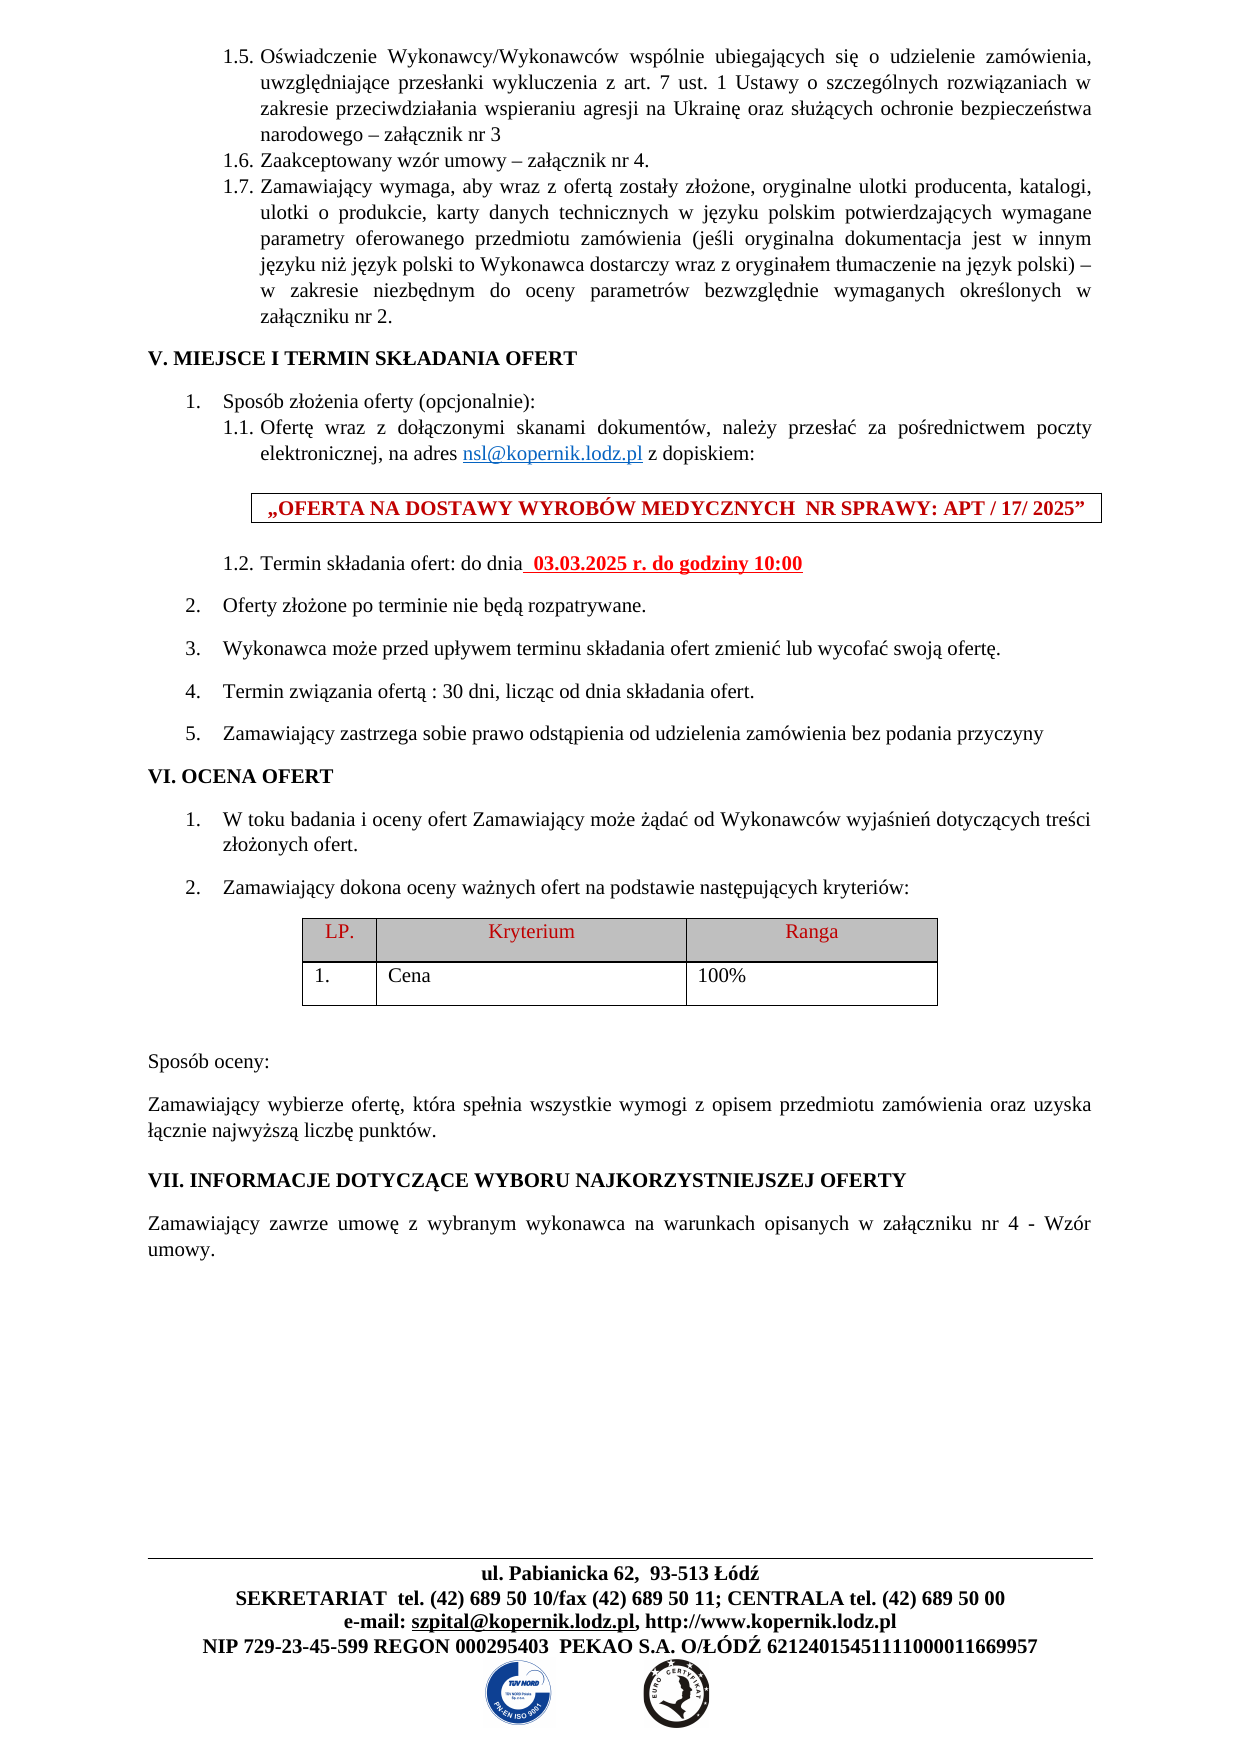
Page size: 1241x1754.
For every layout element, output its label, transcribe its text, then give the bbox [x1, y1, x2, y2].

text Sposób oceny: [148, 1049, 1093, 1073]
table_cell Cena [377, 963, 686, 1005]
list W toku badania i oceny ofert Zamawiający może żądać od Wykonawców wyjaśnień dotyczących treści złożonych ofert. [185, 806, 1093, 856]
list Zamawiający wymaga, aby wraz z ofertą zostały złożone, oryginalne ulotki producenta, katalogi, ulotki o produkcie, karty danych technicznych w języku polskim potwierdzających wymagane parametry oferowanego przedmiotu zamówienia (jeśli oryginalna dokumentacja jest w innym języku niż język polski to Wykonawca dostarczy wraz z oryginałem tłumaczenie na język polski) – w zakresie niezbędnym do oceny parametrów bezwzględnie wymaganych określonych w załączniku nr 2. [223, 174, 1093, 328]
list Termin składania ofert: do dnia 03.03.2025 r. do godziny 10:00 [223, 551, 1093, 575]
text Zamawiający zawrze umowę z wybranym wykonawca na warunkach opisanych w załączniku nr 4 - Wzór umowy. [148, 1211, 1093, 1261]
list Wykonawca może przed upływem terminu składania ofert zmienić lub wycofać swoją ofertę. [185, 636, 1093, 660]
list Oświadczenie Wykonawcy/Wykonawców wspólnie ubiegających się o udzielenie zamówienia, uwzględniające przesłanki wykluczenia z art. 7 ust. 1 Ustawy o szczególnych rozwiązaniach w zakresie przeciwdziałania wspieraniu agresji na Ukrainę oraz służących ochronie bezpieczeństwa narodowego – załącznik nr 3 [223, 44, 1093, 146]
table_cell 1. [303, 963, 376, 1005]
table_header Ranga [687, 919, 937, 961]
table_cell 100% [687, 963, 937, 1005]
text VI. OCENA OFERT [148, 764, 1093, 788]
text VII. INFORMACJE DOTYCZĄCE WYBORU NAJKORZYSTNIEJSZEJ OFERTY [148, 1168, 1093, 1192]
list Ofertę wraz z dołączonymi skanami dokumentów, należy przesłać za pośrednictwem poczty elektronicznej, na adres nsl@kopernik.lodz.pl z dopiskiem: [223, 415, 1093, 465]
table_header LP. [303, 919, 376, 961]
text V. MIEJSCE I TERMIN SKŁADANIA OFERT [148, 346, 1093, 370]
list Sposób złożenia oferty (opcjonalnie): [185, 389, 1093, 413]
table_header Kryterium [377, 919, 686, 961]
list Zamawiający zastrzega sobie prawo odstąpienia od udzielenia zamówienia bez podania przyczyny [185, 721, 1093, 745]
list „OFERTA NA DOSTAWY WYROBÓW MEDYCZNYCH NR SPRAWY: APT / 17/ 2025” [252, 494, 1101, 522]
picture [483, 1657, 557, 1728]
list Oferty złożone po terminie nie będą rozpatrywane. [185, 593, 1093, 617]
list Termin związania ofertą : 30 dni, licząc od dnia składania ofert. [185, 679, 1093, 703]
text Zamawiający wybierze ofertę, która spełnia wszystkie wymogi z opisem przedmiotu zamówienia oraz uzyska łącznie najwyższą liczbę punktów. [148, 1092, 1093, 1142]
list Zamawiający dokona oceny ważnych ofert na podstawie następujących kryteriów: [185, 875, 1093, 899]
list Zaakceptowany wzór umowy – załącznik nr 4. [223, 148, 1093, 172]
picture [643, 1658, 710, 1728]
